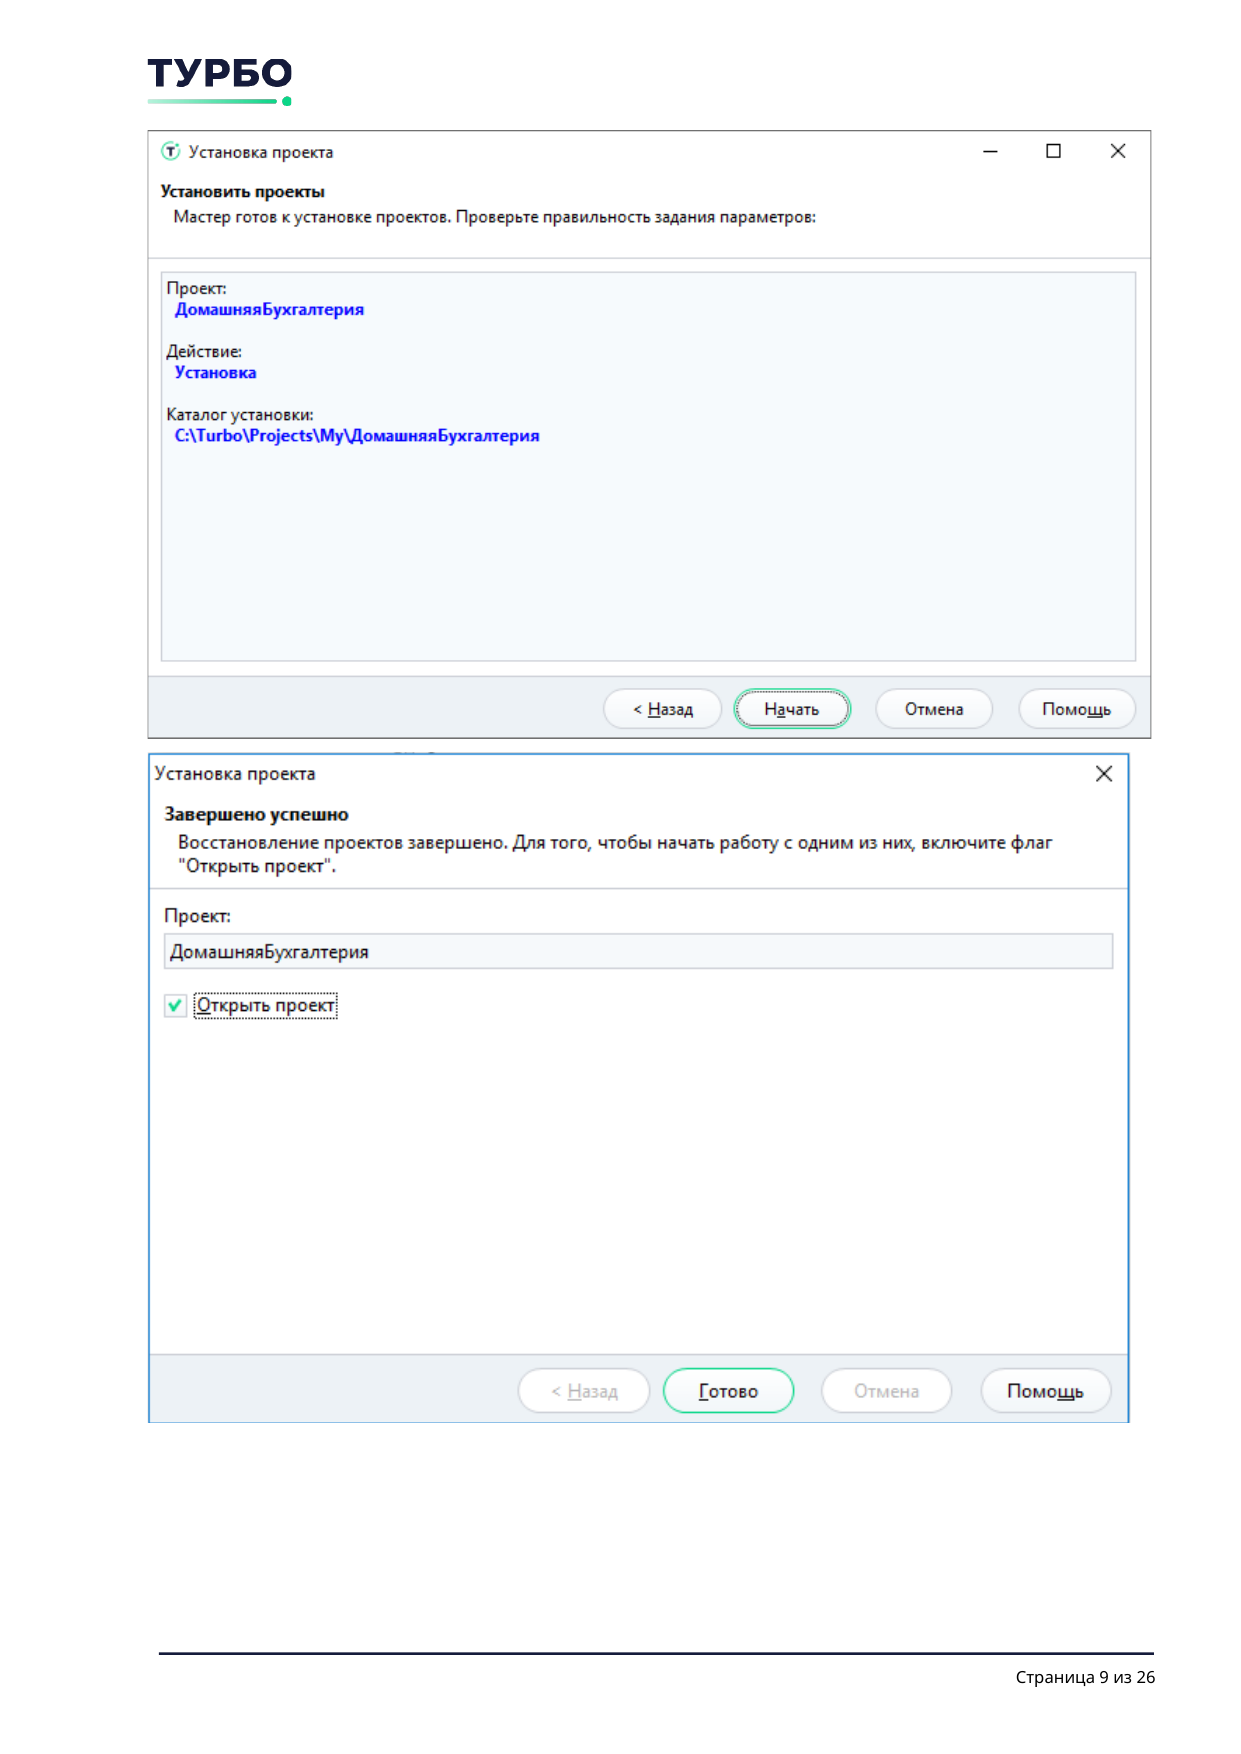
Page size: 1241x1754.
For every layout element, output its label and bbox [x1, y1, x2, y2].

picture [147, 59, 292, 106]
picture [147, 752, 1131, 1423]
picture [147, 130, 1152, 739]
